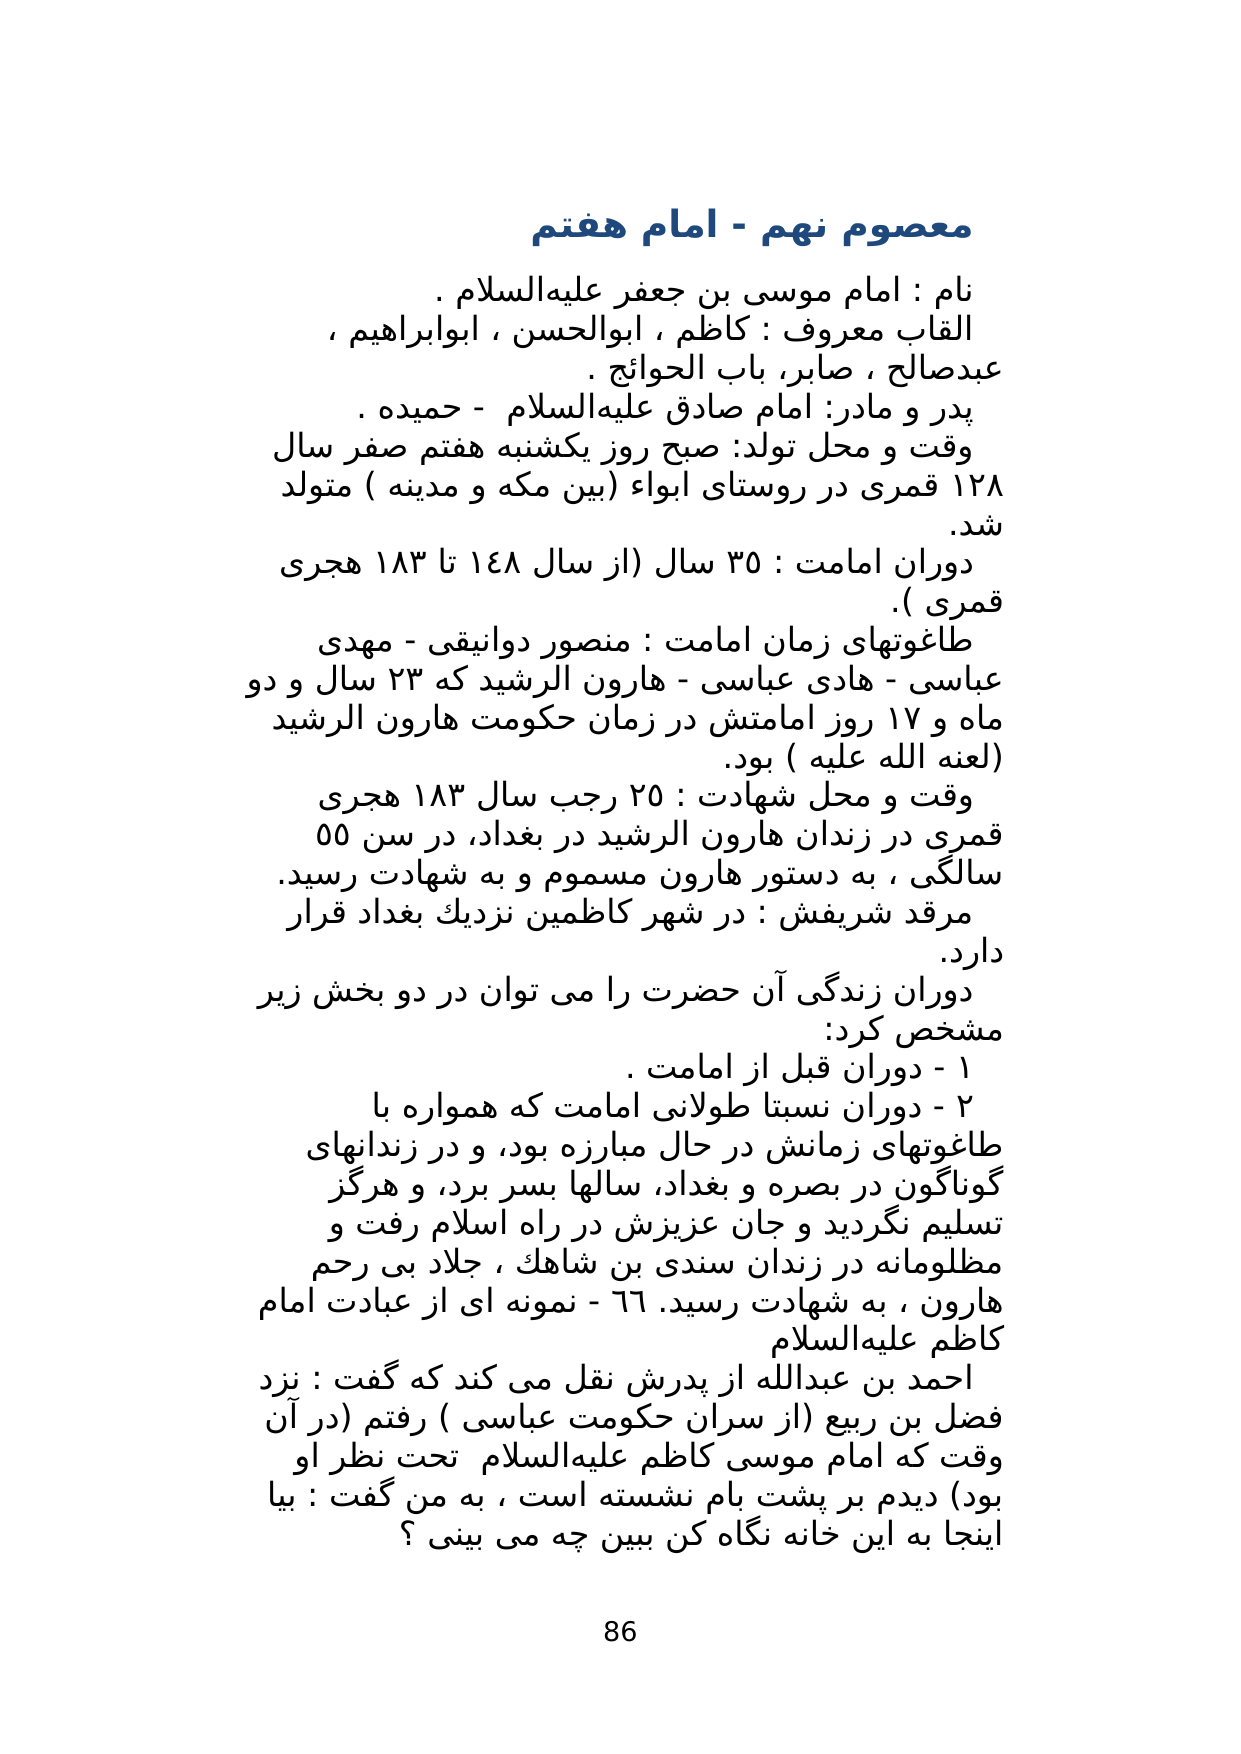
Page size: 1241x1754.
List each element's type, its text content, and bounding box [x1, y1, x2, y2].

text دوران امامت : ٣٥ سال (از سال ١٤٨ تا ١٨٣ هجرى قمرى ). [236, 543, 1004, 621]
text ١ - دوران قبل از امامت . [236, 1048, 1004, 1087]
text طاغوتهاى زمان امامت : منصور دوانيقى - مهدى عباسى - هادى عباسى - هارون الرشيد كه ٢٣ سال و دو ماه و ١٧ روز امامتش در زمان حكومت هارون الرشيد (لعنه الله عليه ) بود. [236, 621, 1004, 776]
text مرقد شريفش : در شهر كاظمين نزديك بغداد قرار دارد. [236, 892, 1004, 970]
text وقت و محل شهادت : ٢٥ رجب سال ١٨٣ هجرى قمرى در زندان هارون الرشيد در بغداد، در سن ٥٥ سالگى ، به دستور هارون مسموم و به شهادت رسيد. [236, 776, 1004, 892]
text دوران زندگى آن حضرت را مى توان در دو بخش زير مشخص كرد: [236, 970, 1004, 1048]
text نام : امام موسى بن جعفر عليه‌السلام . [236, 271, 1004, 310]
text وقت و محل تولد: صبح روز يكشنبه هفتم صفر سال ١٢٨ قمرى در روستاى ابواء (بين مكه و مدينه ) متولد شد. [236, 426, 1004, 543]
subtitle معصوم نهم - امام هفتم [236, 202, 1004, 246]
text احمد بن عبدالله از پدرش نقل مى كند كه گفت : نزد فضل بن ربيع (از سران حكومت عباسى ) رفتم (در آن وقت كه امام موسى كاظم عليه‌السلام تحت نظر او بود) ديدم بر پشت بام نشسته است ، به من گفت : بيا اينجا به اين خانه نگاه كن ببين چه مى بينى ؟ [236, 1359, 1004, 1553]
text القاب معروف : كاظم ، ابوالحسن ، ابوابراهيم ، عبدصالح ، صابر، باب الحوائج . [236, 310, 1004, 387]
text پدر و مادر: امام صادق عليه‌السلام - حميده . [236, 387, 1004, 426]
text ٢ - دوران نسبتا طولانى امامت كه همواره با طاغوتهاى زمانش در حال مبارزه بود، و در زندانهاى گوناگون در بصره و بغداد، سالها بسر برد، و هرگز تسليم نگرديد و جان عزيزش در راه اسلام رفت و مظلومانه در زندان سندى بن شاهك ، جلاد بى رحم هارون ، به شهادت رسيد. ٦٦ - نمونه اى از عبادت امام كاظم عليه‌السلام [236, 1087, 1004, 1359]
